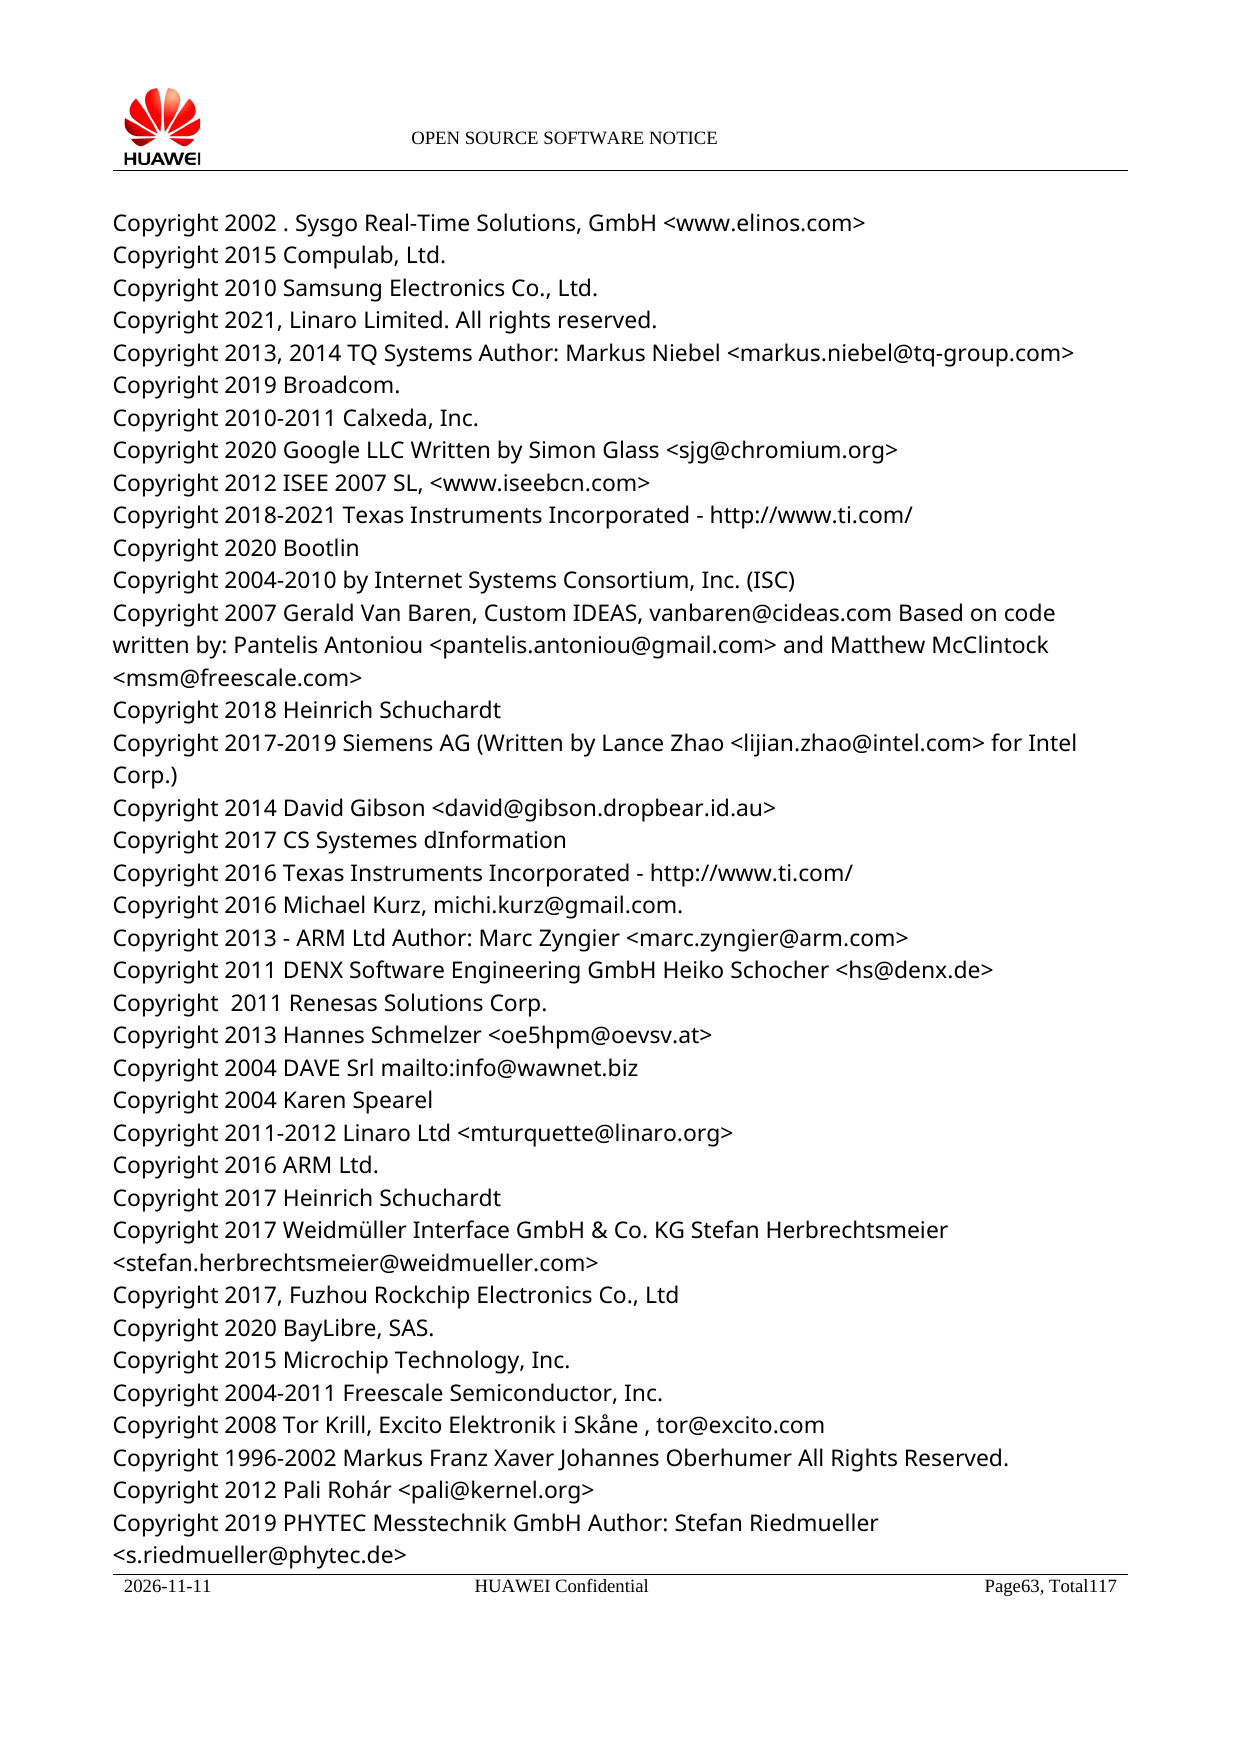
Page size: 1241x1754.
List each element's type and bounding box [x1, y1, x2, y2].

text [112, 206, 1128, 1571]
picture [124, 88, 201, 165]
